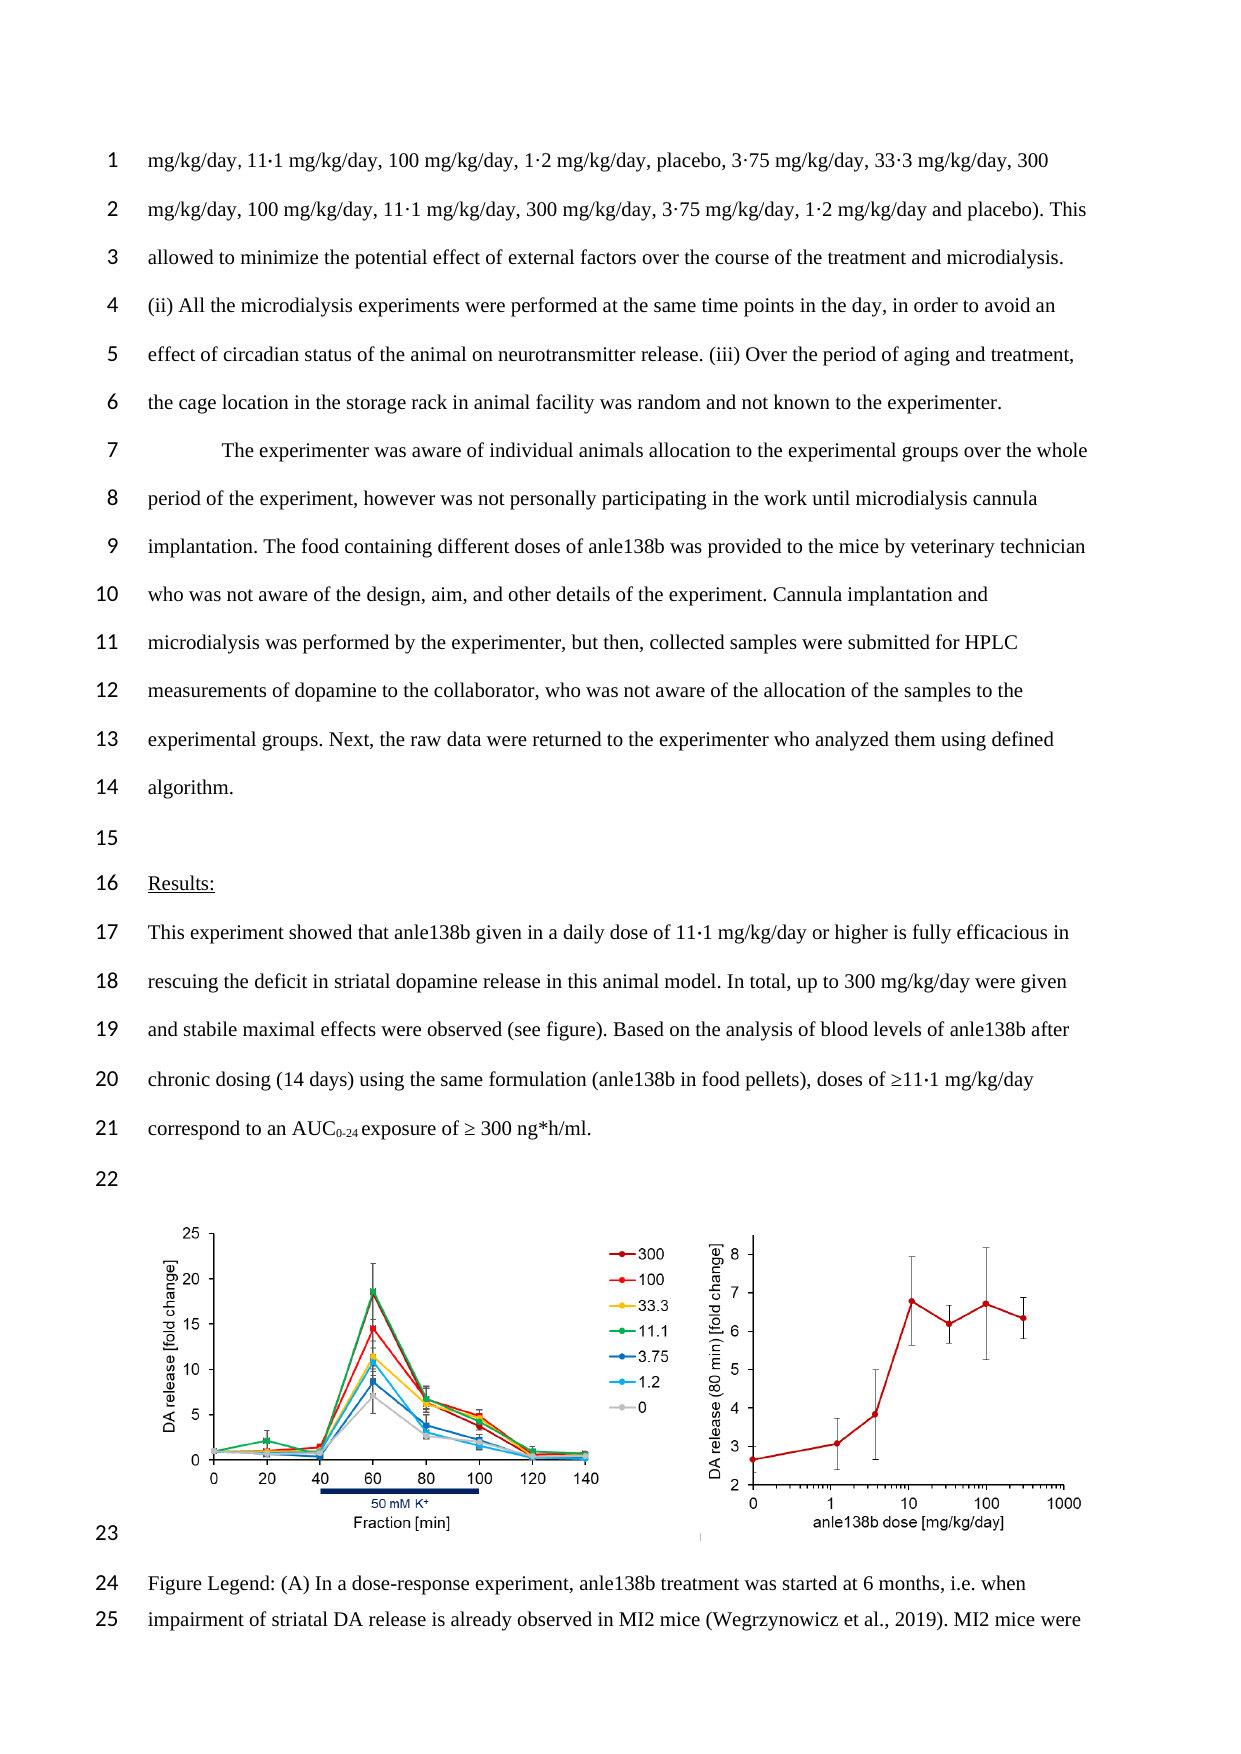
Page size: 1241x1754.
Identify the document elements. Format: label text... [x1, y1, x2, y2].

text This experiment showed that anle138b given in a daily dose of 11·1 mg/kg/day or higher is fully efficacious in rescuing the deficit in striatal dopamine release in this animal model. In total, up to 300 mg/kg/day were given and stabile maximal effects were observed (see figure). Based on the analysis of blood levels of anle138b after chronic dosing (14 days) using the same formulation (anle138b in food pellets), doses of ≥11·1 mg/kg/day correspond to an AUC0-24 exposure of ≥ 300 ng*h/ml. [148, 919, 1092, 1140]
text The experimenter was aware of individual animals allocation to the experimental groups over the whole period of the experiment, however was not personally participating in the work until microdialysis cannula implantation. The food containing different doses of anle138b was provided to the mice by veterinary technician who was not aware of the design, aim, and other details of the experiment. Cannula implantation and microdialysis was performed by the experimenter, but then, collected samples were submitted for HPLC measurements of dopamine to the collaborator, who was not aware of the allocation of the samples to the experimental groups. Next, the raw data were returned to the experimenter who analyzed them using defined algorithm. [148, 438, 1092, 799]
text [148, 148, 1092, 414]
text Results: [148, 871, 1092, 895]
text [148, 1571, 1092, 1631]
picture [147, 1211, 1092, 1541]
